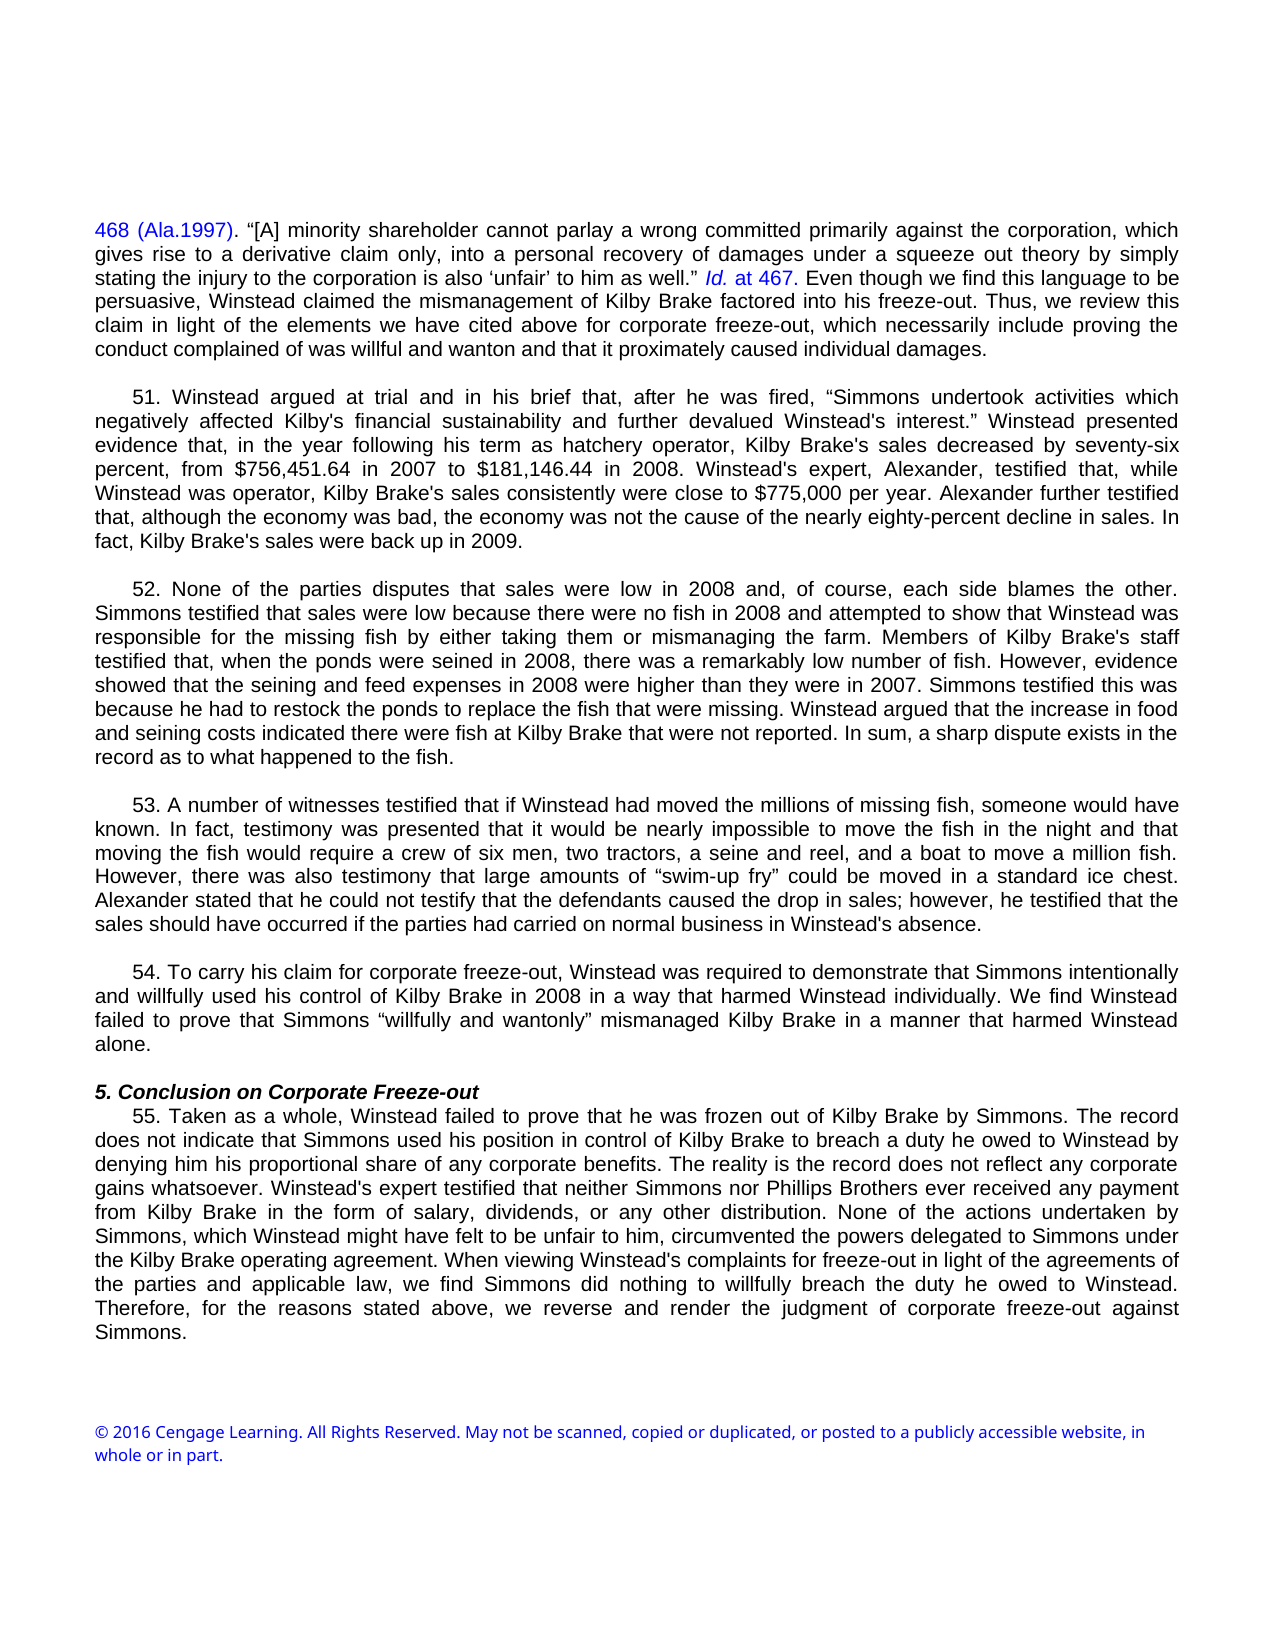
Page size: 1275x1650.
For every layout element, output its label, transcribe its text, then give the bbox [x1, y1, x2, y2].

text 54. To carry his claim for corporate freeze-out, Winstead was required to demonstrate that Simmons intentionally and willfully used his control of Kilby Brake in 2008 in a way that harmed Winstead individually. We find Winstead failed to prove that Simmons “willfully and wantonly” mismanaged Kilby Brake in a manner that harmed Winstead alone. [94, 960, 1181, 1056]
text 52. None of the parties disputes that sales were low in 2008 and, of course, each side blames the other. Simmons testified that sales were low because there were no fish in 2008 and attempted to show that Winstead was responsible for the missing fish by either taking them or mismanaging the farm. Members of Kilby Brake's staff testified that, when the ponds were seined in 2008, there was a remarkably low number of fish. However, evidence showed that the seining and feed expenses in 2008 were higher than they were in 2007. Simmons testified this was because he had to restock the ponds to replace the fish that were missing. Winstead argued that the increase in food and seining costs indicated there were fish at Kilby Brake that were not reported. In sum, a sharp dispute exists in the record as to what happened to the fish. [94, 577, 1181, 768]
text 55. Taken as a whole, Winstead failed to prove that he was frozen out of Kilby Brake by Simmons. The record does not indicate that Simmons used his position in control of Kilby Brake to breach a duty he owed to Winstead by denying him his proportional share of any corporate benefits. The reality is the record does not reflect any corporate gains whatsoever. Winstead's expert testified that neither Simmons nor Phillips Brothers ever received any payment from Kilby Brake in the form of salary, dividends, or any other distribution. None of the actions undertaken by Simmons, which Winstead might have felt to be unfair to him, circumvented the powers delegated to Simmons under the Kilby Brake operating agreement. When viewing Winstead's complaints for freeze-out in light of the agreements of the parties and applicable law, we find Simmons did nothing to willfully breach the duty he owed to Winstead. Therefore, for the reasons stated above, we reverse and render the judgment of corporate freeze-out against Simmons. [94, 1104, 1181, 1343]
text 53. A number of witnesses testified that if Winstead had moved the millions of missing fish, someone would have known. In fact, testimony was presented that it would be nearly impossible to move the fish in the night and that moving the fish would require a crew of six men, two tractors, a seine and reel, and a boat to move a million fish. However, there was also testimony that large amounts of “swim-up fry” could be moved in a standard ice chest. Alexander stated that he could not testify that the defendants caused the drop in sales; however, he testified that the sales should have occurred if the parties had carried on normal business in Winstead's absence. [94, 792, 1181, 936]
text 5. Conclusion on Corporate Freeze-out [94, 1080, 1181, 1104]
text 51. Winstead argued at trial and in his brief that, after he was fired, “Simmons undertook activities which negatively affected Kilby's financial sustainability and further devalued Winstead's interest.” Winstead presented evidence that, in the year following his term as hatchery operator, Kilby Brake's sales decreased by seventy-six percent, from $756,451.64 in 2007 to $181,146.44 in 2008. Winstead's expert, Alexander, testified that, while Winstead was operator, Kilby Brake's sales consistently were close to $775,000 per year. Alexander further testified that, although the economy was bad, the economy was not the cause of the nearly eighty-percent decline in sales. In fact, Kilby Brake's sales were back up in 2009. [94, 385, 1181, 553]
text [94, 217, 1181, 361]
